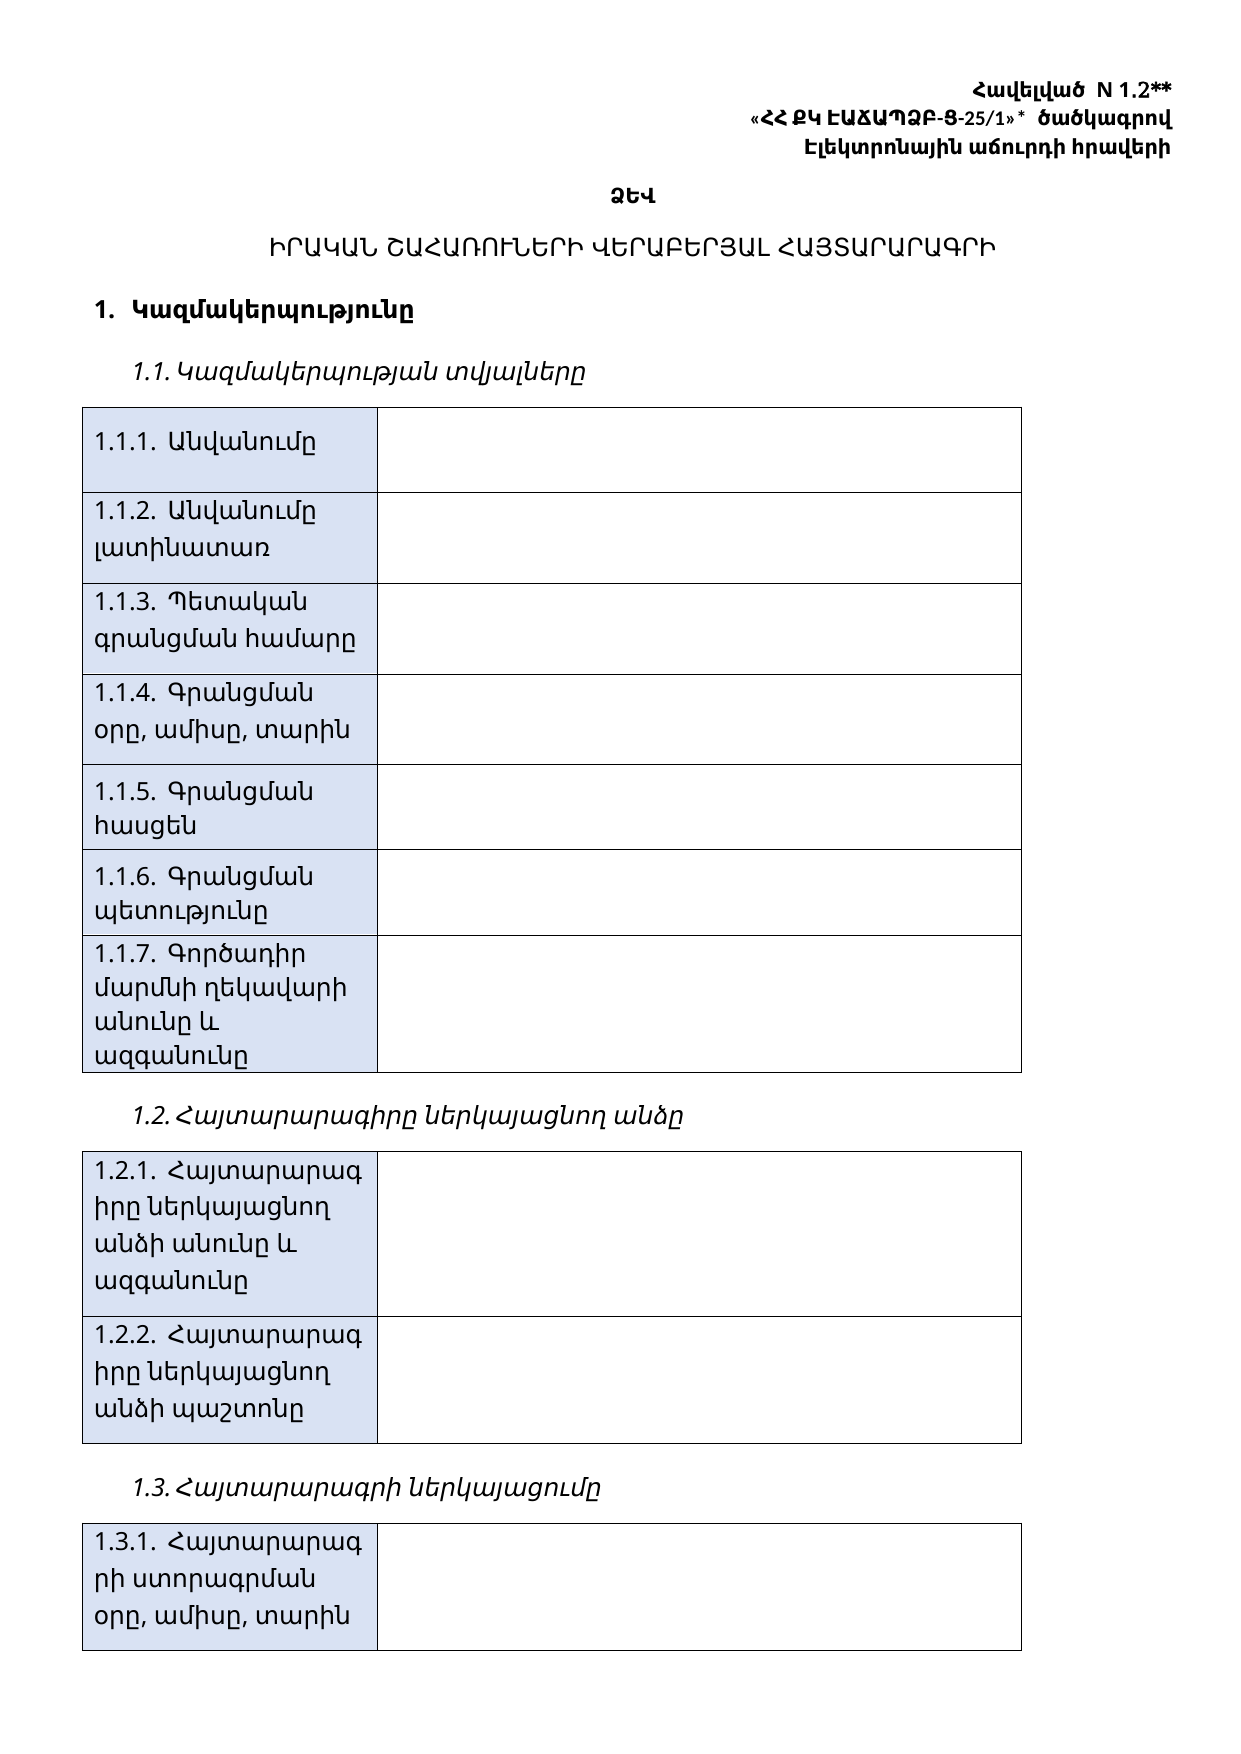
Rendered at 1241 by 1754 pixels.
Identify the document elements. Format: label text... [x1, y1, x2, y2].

table_header [378, 408, 1021, 492]
table_header Հայտարարագիրը ներկայացնող անձի անունը և ազգանունը [83, 1152, 377, 1316]
text ՁԵՎ [94, 184, 1171, 209]
table_cell Գրանցման պետությունը [83, 850, 377, 934]
list Հայտարարագրի ներկայացումը [131, 1469, 1171, 1503]
list Կազմակերպությունը [94, 291, 1171, 326]
table_cell [378, 850, 1021, 934]
table_cell [378, 675, 1021, 764]
text Էլեկտրոնային աճուրդի հրավերի [94, 132, 1171, 160]
list Կազմակերպության տվյալները [131, 353, 1171, 387]
table_header Անվանումը [83, 408, 377, 492]
list Հայտարարագիրը ներկայացնող անձը [131, 1098, 1171, 1132]
table_cell [378, 493, 1021, 583]
text Հավելված N 1․2** [94, 75, 1171, 103]
table_cell Պետական գրանցման համարը [83, 584, 377, 673]
table_cell [378, 1317, 1021, 1443]
table_cell [378, 936, 1021, 1072]
table_cell Հայտարարագիրը ներկայացնող անձի պաշտոնը [83, 1317, 377, 1443]
table_header [378, 1152, 1021, 1316]
table_cell [378, 765, 1021, 849]
table_header Հայտարարագրի ստորագրման օրը, ամիսը, տարին [83, 1524, 377, 1650]
table_cell Գրանցման հասցեն [83, 765, 377, 849]
text «ՀՀ ՔԿ ԷԱՃԱՊՁԲ-Ց-25/1»* ծածկագրով [94, 103, 1171, 132]
table_cell Գործադիր մարմնի ղեկավարի անունը և ազգանունը [83, 936, 377, 1072]
table_cell [378, 584, 1021, 673]
table_cell Անվանումը լատինատառ [83, 493, 377, 583]
text ԻՐԱԿԱՆ ՇԱՀԱՌՈՒՆԵՐԻ ՎԵՐԱԲԵՐՅԱԼ ՀԱՅՏԱՐԱՐԱԳՐԻ [94, 233, 1171, 262]
table_header [378, 1524, 1021, 1650]
table_cell Գրանցման օրը, ամիսը, տարին [83, 675, 377, 764]
